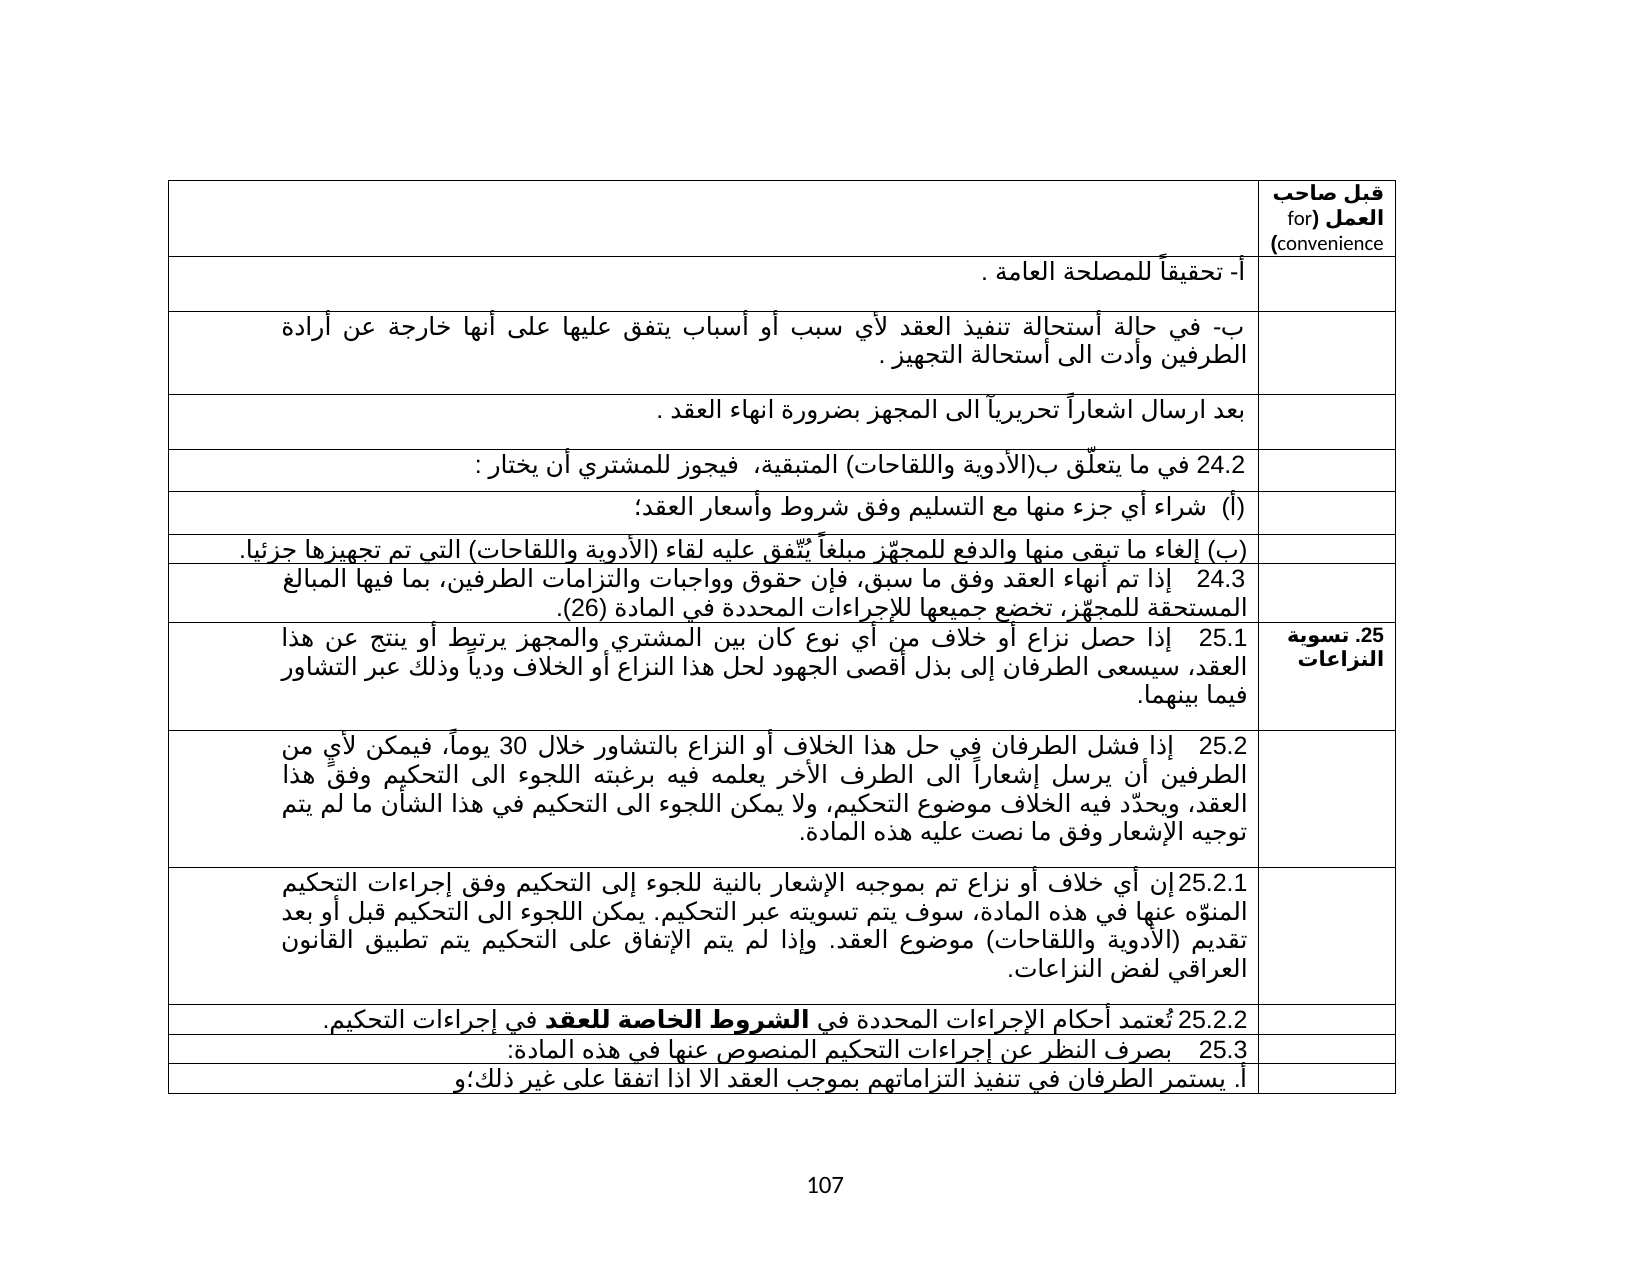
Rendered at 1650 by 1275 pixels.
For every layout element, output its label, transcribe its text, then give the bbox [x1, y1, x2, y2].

table_cell [1259, 312, 1395, 394]
table_cell [1259, 868, 1395, 1004]
table_cell [1259, 731, 1395, 867]
table_cell [1259, 257, 1395, 311]
table_cell (ب) إلغاء ما تبقى منها والدفع للمجهّز مبلغاً يُتّفق عليه لقاء (الأدوية واللقاحات) التي تم تجهيزها جزئيا. [169, 535, 1258, 563]
table_cell أ. يستمر الطرفان في تنفيذ التزاماتهم بموجب العقد الا اذا اتفقا على غير ذلك؛و [169, 1064, 1258, 1093]
table_cell 24.2 في ما يتعلّق ب(الأدوية واللقاحات) المتبقية، فيجوز للمشتري أن يختار : [169, 450, 1258, 491]
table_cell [1259, 181, 1395, 256]
table_cell [1259, 1005, 1395, 1033]
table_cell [169, 181, 1258, 256]
table_cell (أ) شراء أي جزء منها مع التسليم وفق شروط وأسعار العقد؛ [169, 492, 1258, 533]
table_cell 25. تسوية النزاعات [1259, 623, 1395, 730]
table_cell 25.1 إذا حصل نزاع أو خلاف من أي نوع كان بين المشتري والمجهز يرتبط أو ينتج عن هذا العقد، سيسعى الطرفان إلى بذل أقصى الجهود لحل هذا النزاع أو الخلاف ودياً وذلك عبر التشاور فيما بينهما. [169, 623, 1258, 730]
table_cell 25.3 بصرف النظر عن إجراءات التحكيم المنصوص عنها في هذه المادة: [169, 1035, 1258, 1063]
table_cell بعد ارسال اشعاراً تحريريآ الى المجهز بضرورة انهاء العقد . [169, 395, 1258, 449]
table_cell ب- في حالة أستحالة تنفيذ العقد لأي سبب أو أسباب يتفق عليها على أنها خارجة عن أرادة الطرفين وأدت الى أستحالة التجهيز . [169, 312, 1258, 394]
table_cell [1259, 450, 1395, 491]
table_cell 24.3 إذا تم أنهاء العقد وفق ما سبق، فإن حقوق وواجبات والتزامات الطرفين، بما فيها المبالغ المستحقة للمجهّز، تخضع جميعها للإجراءات المحددة في المادة (26). [169, 564, 1258, 622]
table_cell [1259, 564, 1395, 622]
table_cell 25.2 إذا فشل الطرفان في حل هذا الخلاف أو النزاع بالتشاور خلال 30 يوماً، فيمكن لأيٍ من الطرفين أن يرسل إشعاراً الى الطرف الأخر يعلمه فيه برغبته اللجوء الى التحكيم وفق هذا العقد، ويحدّد فيه الخلاف موضوع التحكيم، ولا يمكن اللجوء الى التحكيم في هذا الشأن ما لم يتم توجيه الإشعار وفق ما نصت عليه هذه المادة. [169, 731, 1258, 867]
table_cell أ- تحقيقاً للمصلحة العامة . [169, 257, 1258, 311]
table_cell 25.2.2 تُعتمد أحكام الإجراءات المحددة في الشروط الخاصة للعقد في إجراءات التحكيم. [169, 1005, 1258, 1033]
table_cell [1259, 492, 1395, 533]
table_cell [1259, 1035, 1395, 1063]
table_cell [1259, 395, 1395, 449]
table_cell [1259, 535, 1395, 563]
table_cell [1259, 1064, 1395, 1093]
table_cell 25.2.1 إن أي خلاف أو نزاع تم بموجبه الإشعار بالنية للجوء إلى التحكيم وفق إجراءات التحكيم المنوّه عنها في هذه المادة، سوف يتم تسويته عبر التحكيم. يمكن اللجوء الى التحكيم قبل أو بعد تقديم (الأدوية واللقاحات) موضوع العقد. وإذا لم يتم الإتفاق على التحكيم يتم تطبيق القانون العراقي لفض النزاعات. [169, 868, 1258, 1004]
